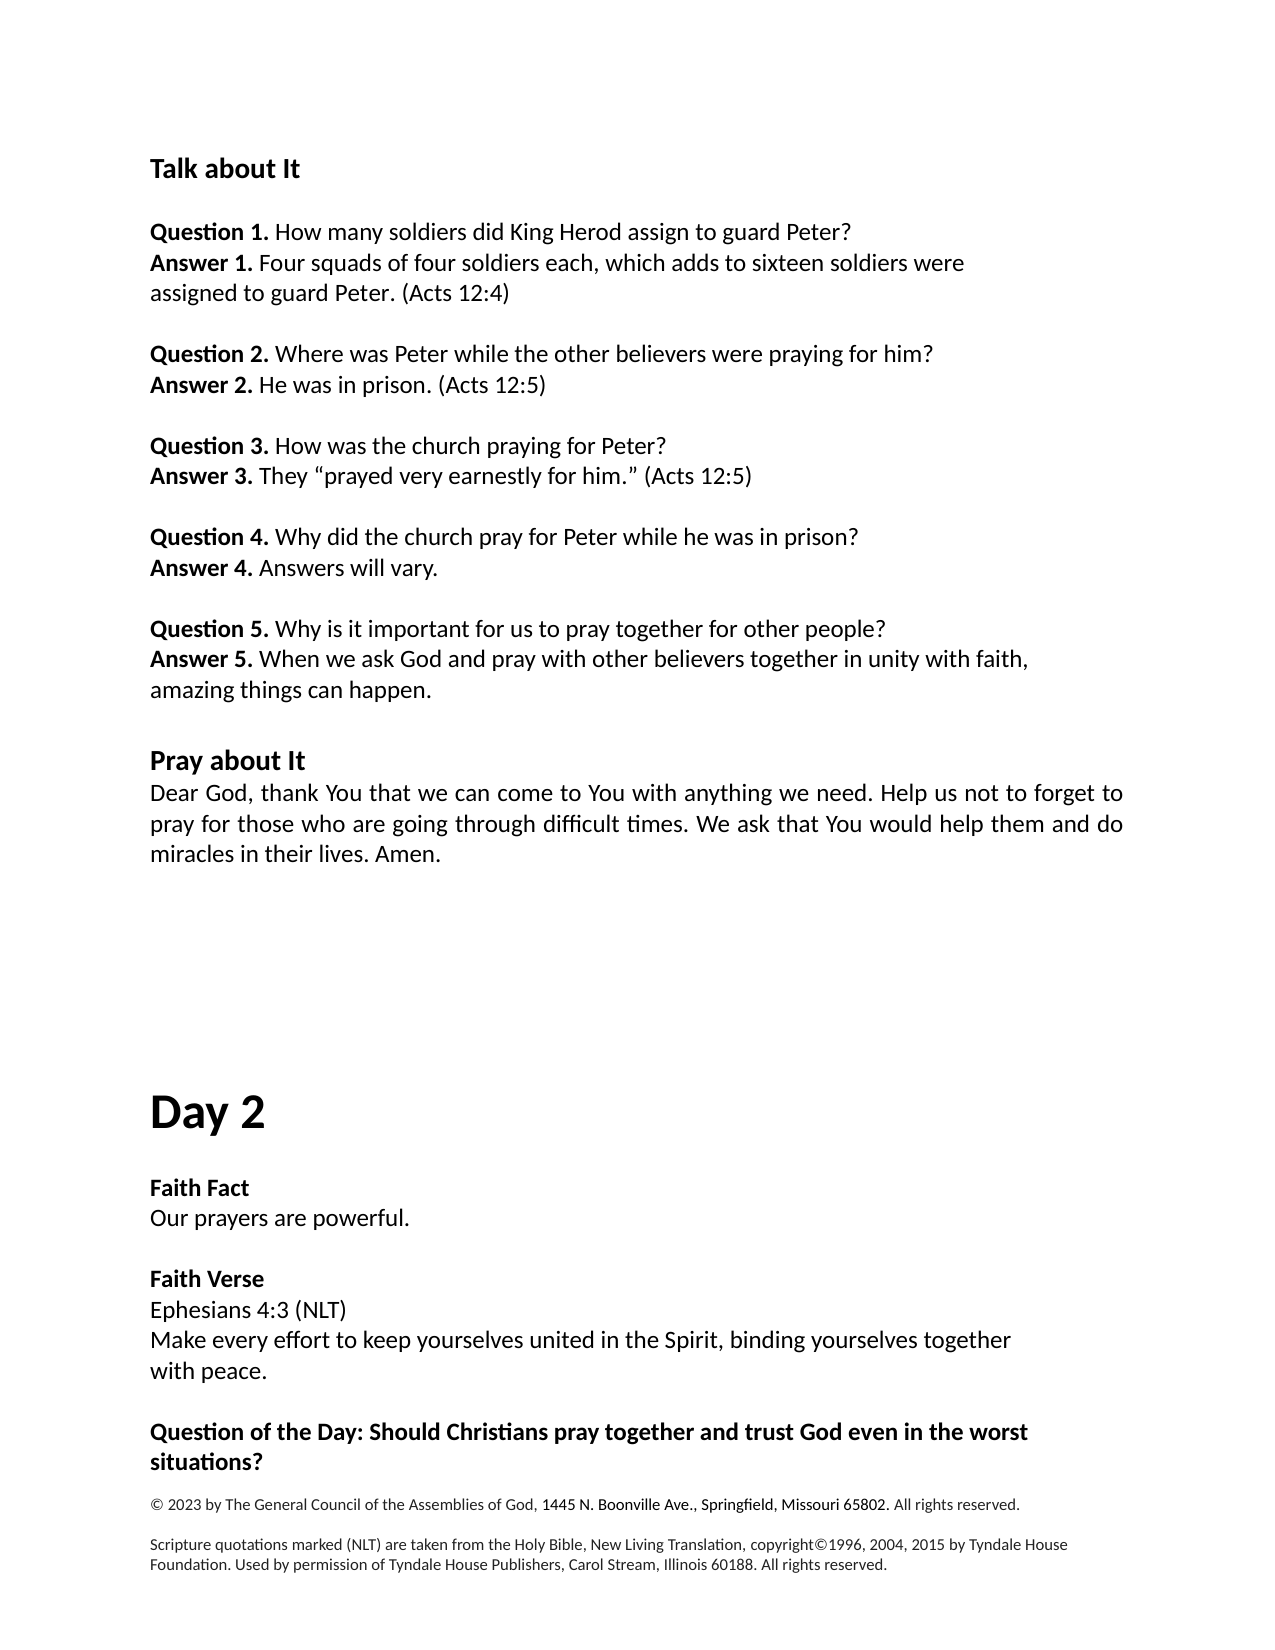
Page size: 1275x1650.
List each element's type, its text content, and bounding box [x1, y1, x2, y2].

text Talk about It [150, 150, 1125, 186]
table_cell Question 5. Why is it important for us to pray together for other people? Answer 5. When we ask God and pray with other believers together in unity with faith, amazing things can happen. [150, 583, 1050, 704]
table_cell Question 3. How was the church praying for Peter? Answer 3. They “prayed very earnestly for him.” (Acts 12:5) [150, 430, 1050, 521]
text Pray about It [150, 742, 1125, 778]
table_cell Question 2. Where was Peter while the other believers were praying for him? Answer 2. He was in prison. (Acts 12:5) [150, 338, 1050, 430]
table_header Faith Fact Our prayers are powerful. Faith Verse Ephesians 4:3 (NLT) Make every effort to keep yourselves united in the Spirit, binding yourselves together with peace. Question of the Day: Should Christians pray together and trust God even in the worst situations? [150, 1141, 1050, 1477]
table_header Question 1. How many soldiers did King Herod assign to guard Peter? Answer 1. Four squads of four soldiers each, which adds to sixteen soldiers were assigned to guard Peter. (Acts 12:4) [150, 186, 1050, 338]
text Dear God, thank You that we can come to You with anything we need. Help us not to forget to pray for those who are going through difficult times. We ask that You would help them and do miracles in their lives. Amen. [150, 778, 1125, 869]
table_cell Question 4. Why did the church pray for Peter while he was in prison? Answer 4. Answers will vary. [150, 521, 1050, 582]
text Day 2 [150, 1080, 1125, 1141]
